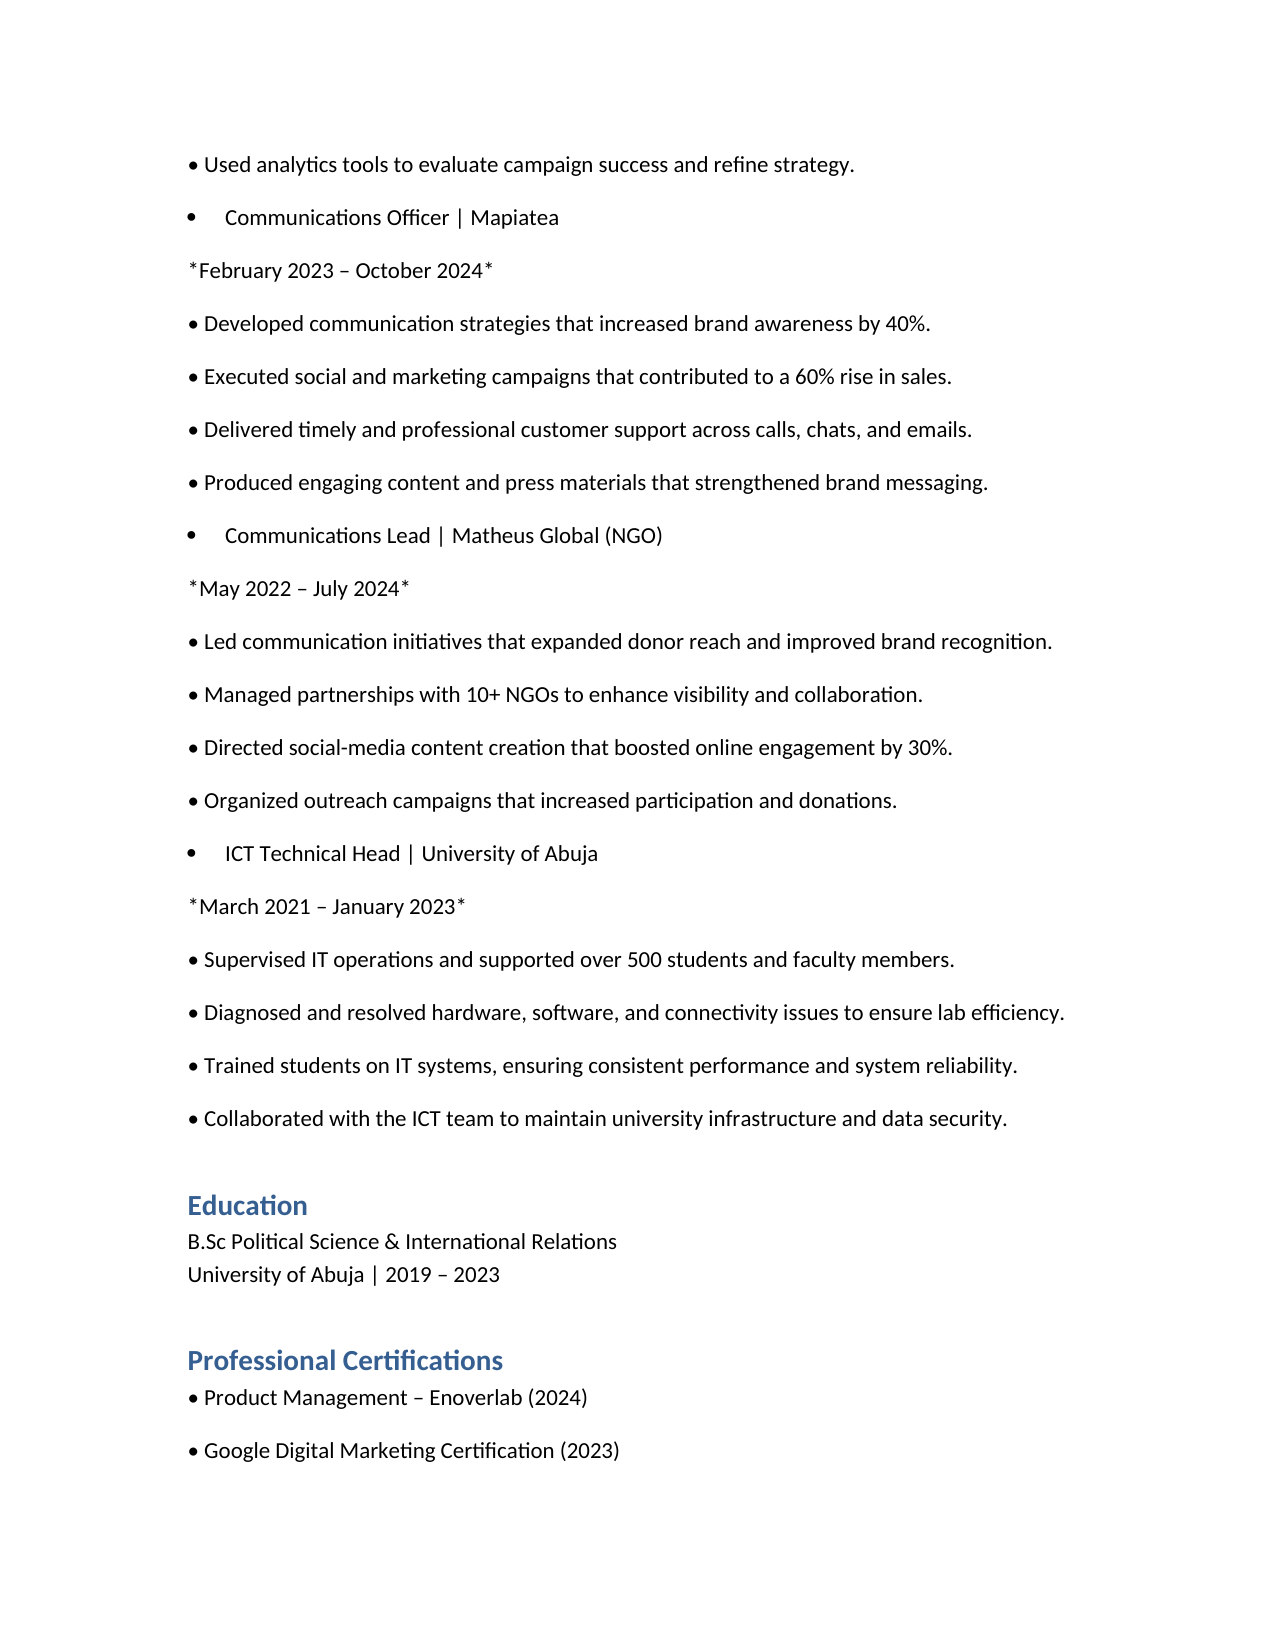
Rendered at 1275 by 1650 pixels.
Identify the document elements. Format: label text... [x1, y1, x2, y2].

list Communications Lead | Matheus Global (NGO) [187, 521, 1087, 549]
text • Executed social and marketing campaigns that contributed to a 60% rise in sales. [187, 362, 1087, 390]
text • Supervised IT operations and supported over 500 students and faculty members. [187, 945, 1087, 973]
list Communications Officer | Mapiatea [187, 203, 1087, 231]
subtitle Education [187, 1187, 1087, 1222]
text • Diagnosed and resolved hardware, software, and connectivity issues to ensure lab efficiency. [187, 998, 1087, 1026]
text • Developed communication strategies that increased brand awareness by 40%. [187, 309, 1087, 337]
subtitle Professional Certifications [187, 1342, 1087, 1377]
text • Directed social-media content creation that boosted online engagement by 30%. [187, 733, 1087, 761]
text • Product Management – Enoverlab (2024) [187, 1383, 1087, 1411]
text *May 2022 – July 2024* [187, 574, 1087, 602]
text B.Sc Political Science & International Relations University of Abuja | 2019 – 2023 [187, 1227, 1087, 1288]
text • Managed partnerships with 10+ NGOs to enhance visibility and collaboration. [187, 680, 1087, 708]
text • Produced engaging content and press materials that strengthened brand messaging. [187, 468, 1087, 496]
text • Delivered timely and professional customer support across calls, chats, and emails. [187, 415, 1087, 443]
text • Used analytics tools to evaluate campaign success and refine strategy. [187, 150, 1087, 178]
text • Collaborated with the ICT team to maintain university infrastructure and data security. [187, 1104, 1087, 1132]
text • Led communication initiatives that expanded donor reach and improved brand recognition. [187, 627, 1087, 655]
text • Trained students on IT systems, ensuring consistent performance and system reliability. [187, 1051, 1087, 1079]
text *March 2021 – January 2023* [187, 892, 1087, 920]
text • Organized outreach campaigns that increased participation and donations. [187, 786, 1087, 814]
text • Google Digital Marketing Certification (2023) [187, 1436, 1087, 1464]
text *February 2023 – October 2024* [187, 256, 1087, 284]
list ICT Technical Head | University of Abuja [187, 839, 1087, 867]
